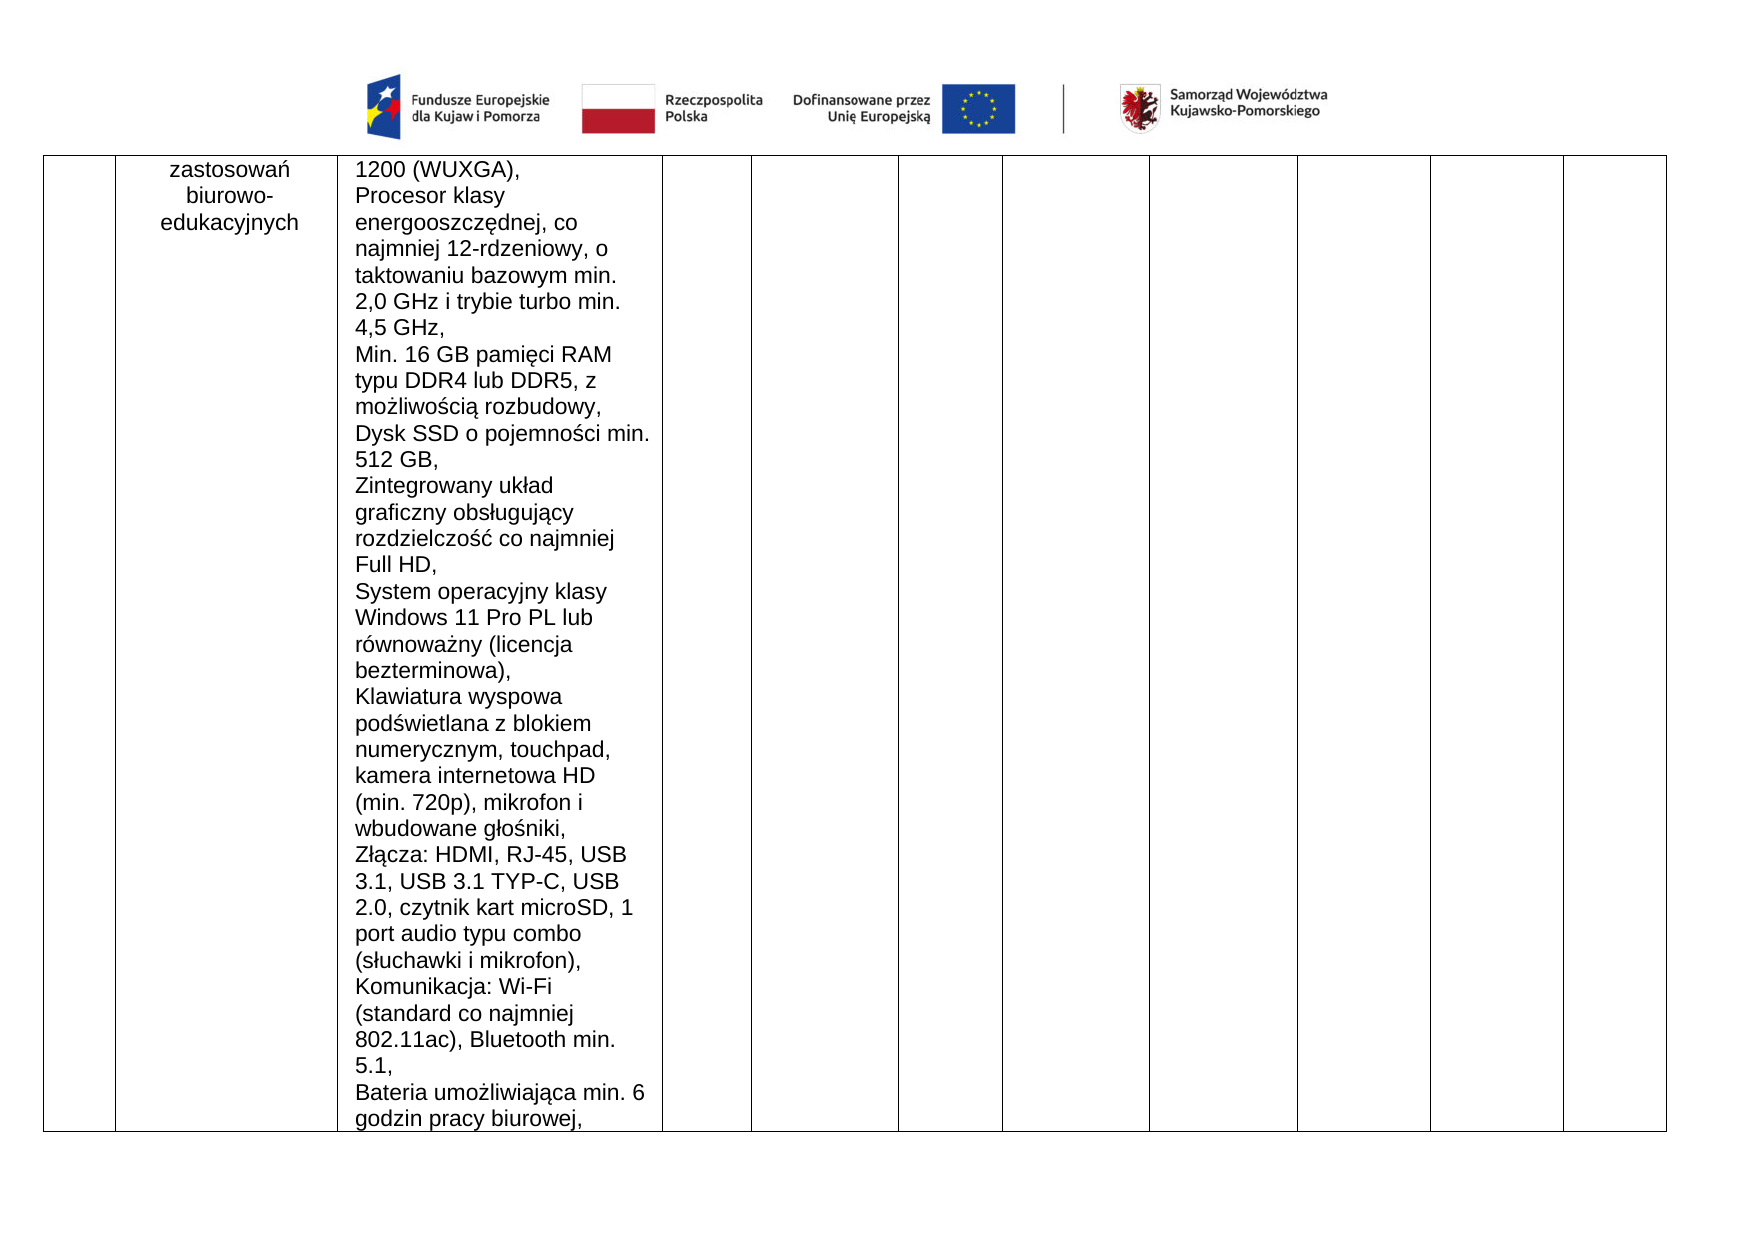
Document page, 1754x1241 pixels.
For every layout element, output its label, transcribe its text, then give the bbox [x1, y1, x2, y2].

table_cell [1150, 156, 1297, 1131]
table_cell [1431, 156, 1563, 1131]
table_cell [1564, 156, 1666, 1131]
table_cell 2 [663, 156, 751, 1131]
table_cell Laptop o przekątnej ekranu min. 16” do zastosowań biurowo-edukacyjnych [116, 156, 337, 1131]
table_cell [1003, 156, 1149, 1131]
table_cell [752, 156, 898, 1131]
picture [351, 59, 1359, 155]
table_cell [44, 156, 115, 1131]
table_cell [1298, 156, 1430, 1131]
table_cell [899, 156, 1002, 1131]
